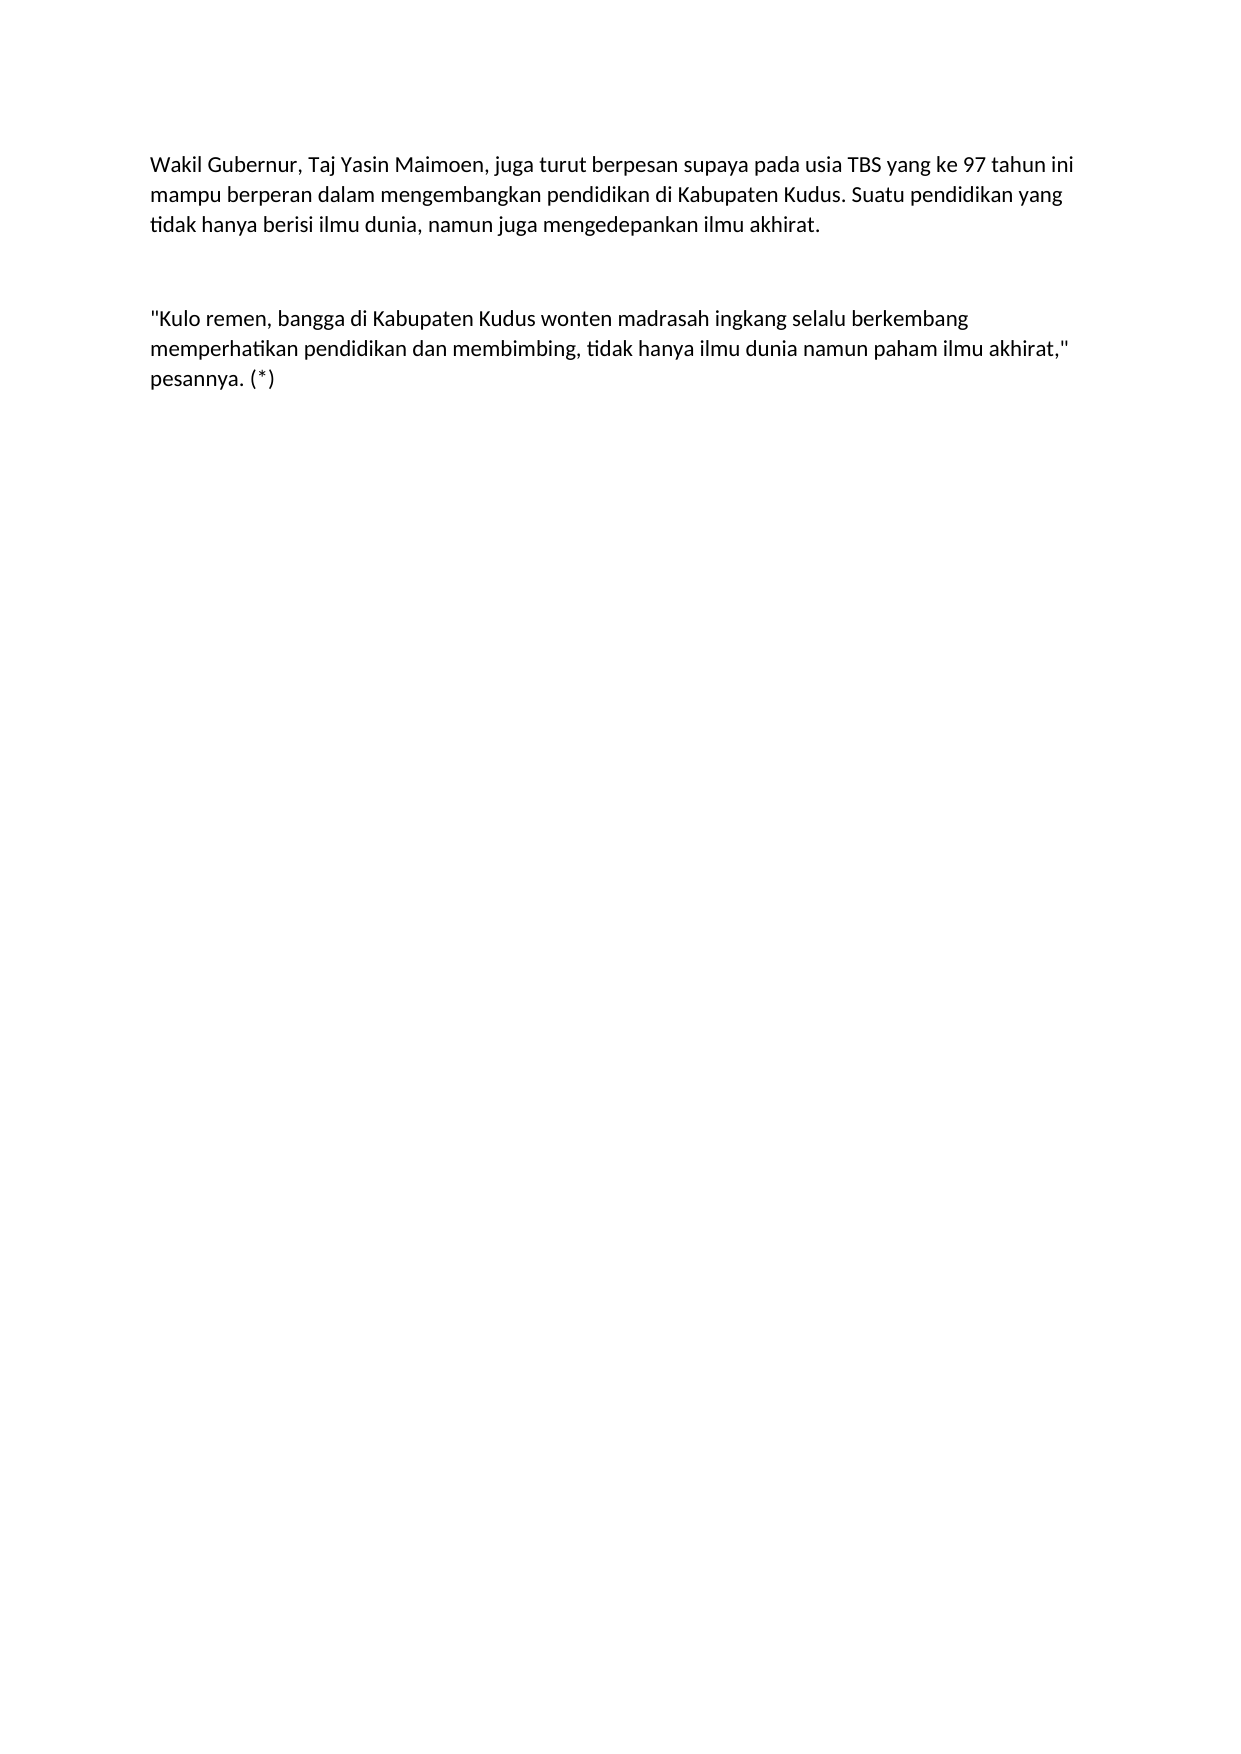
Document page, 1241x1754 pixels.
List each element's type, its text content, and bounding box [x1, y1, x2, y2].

text "Kulo remen, bangga di Kabupaten Kudus wonten madrasah ingkang selalu berkembang memperhatikan pendidikan dan membimbing, tidak hanya ilmu dunia namun paham ilmu akhirat," pesannya. (*) [150, 304, 1090, 393]
text Wakil Gubernur, Taj Yasin Maimoen, juga turut berpesan supaya pada usia TBS yang ke 97 tahun ini mampu berperan dalam mengembangkan pendidikan di Kabupaten Kudus. Suatu pendidikan yang tidak hanya berisi ilmu dunia, namun juga mengedepankan ilmu akhirat. [150, 150, 1090, 238]
